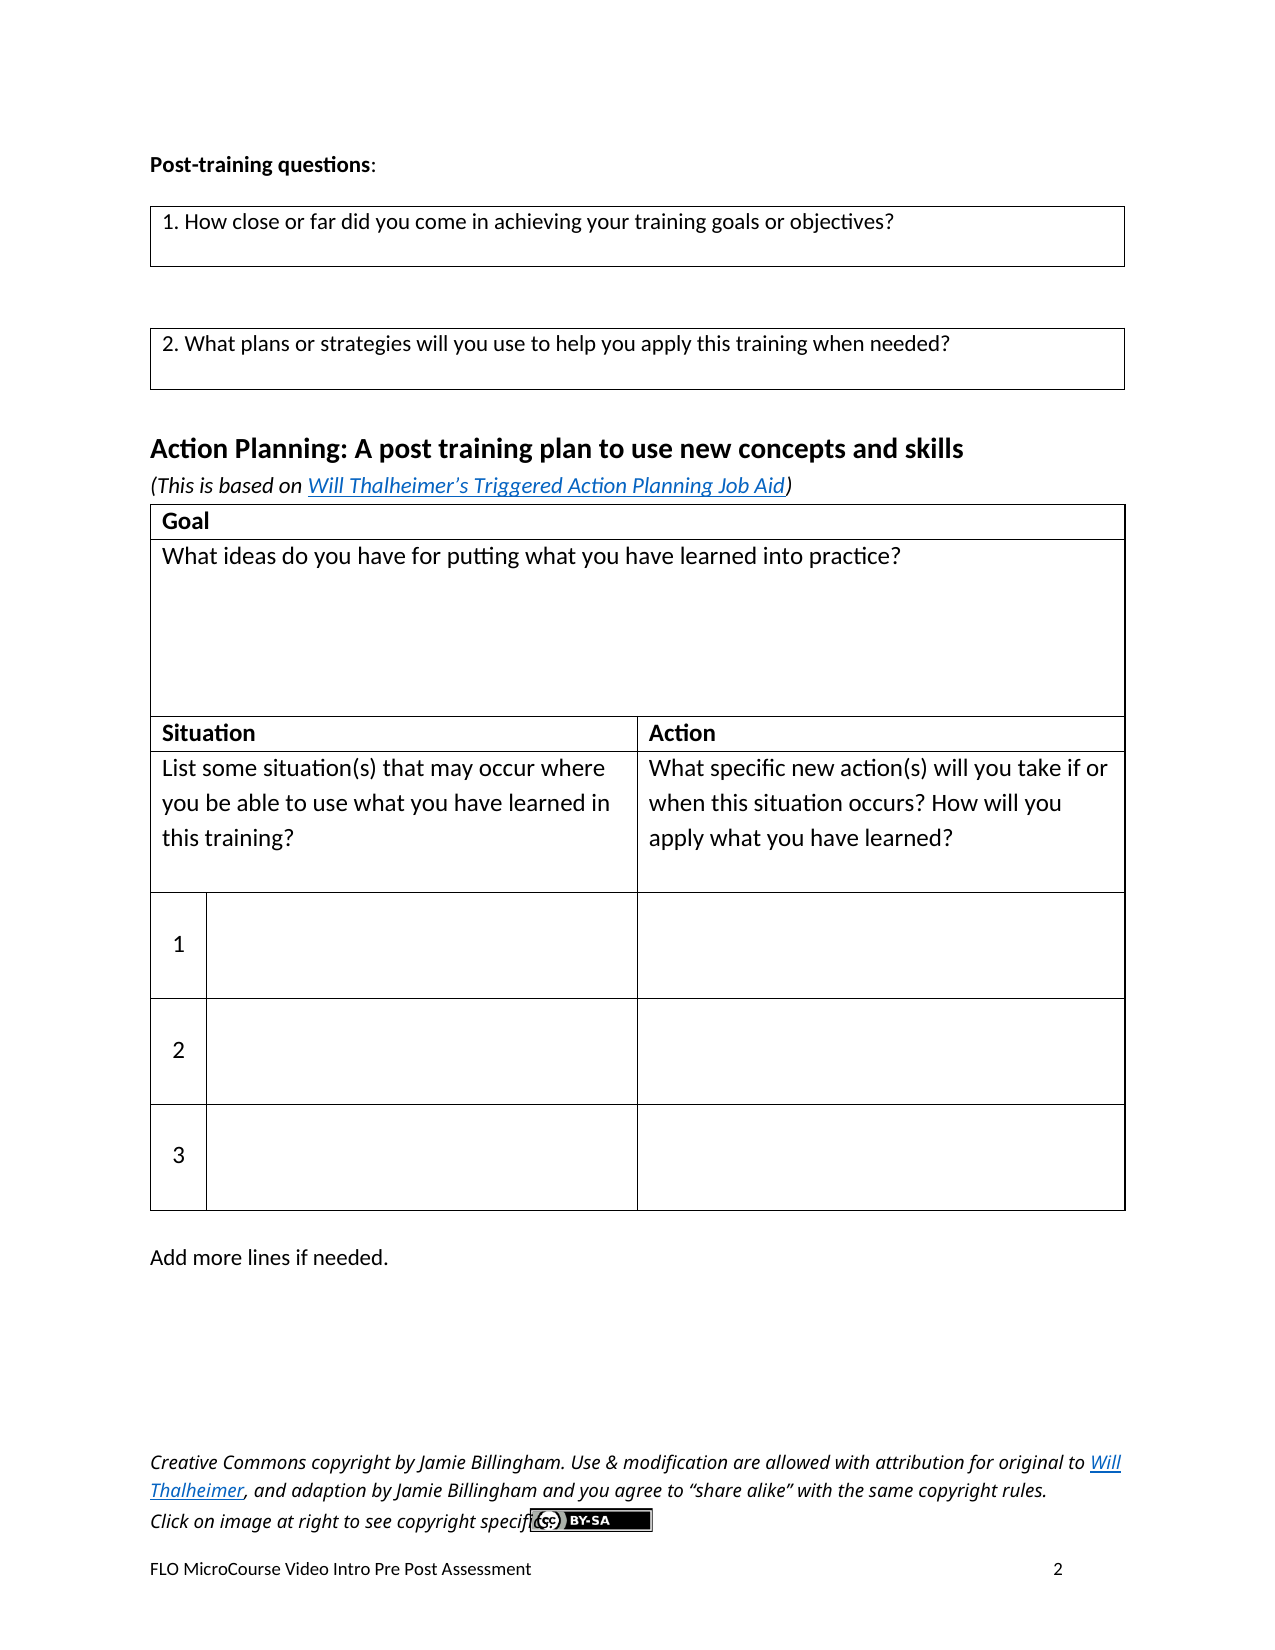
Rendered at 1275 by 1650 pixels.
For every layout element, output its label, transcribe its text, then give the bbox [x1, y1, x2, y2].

table_cell [638, 893, 1124, 998]
table_header 1. How close or far did you come in achieving your training goals or objectives? [151, 207, 1124, 266]
table_cell [638, 999, 1124, 1104]
table_cell 3 [151, 1105, 206, 1209]
table_cell [207, 1105, 637, 1209]
table_cell [638, 1105, 1124, 1209]
table_cell Situation [151, 717, 637, 751]
table_header Goal [151, 505, 1124, 539]
text Post-training questions: [150, 150, 1125, 178]
table_cell 1 [151, 893, 206, 998]
table_cell [207, 893, 637, 998]
table_cell Action [638, 717, 1124, 751]
table_cell What specific new action(s) will you take if or when this situation occurs? How will you apply what you have learned? [638, 752, 1124, 892]
text Add more lines if needed. [150, 1243, 1125, 1271]
text (This is based on Will Thalheimer’s Triggered Action Planning Job Aid) [150, 472, 1125, 499]
table_cell [207, 999, 637, 1104]
table_cell 2 [151, 999, 206, 1104]
picture [529, 1508, 653, 1532]
table_cell What ideas do you have for putting what you have learned into practice? [151, 540, 1124, 716]
table_header 2. What plans or strategies will you use to help you apply this training when needed? [151, 329, 1124, 389]
text Action Planning: A post training plan to use new concepts and skills [150, 431, 1125, 466]
table_cell List some situation(s) that may occur where you be able to use what you have learned in this training? [151, 752, 637, 892]
